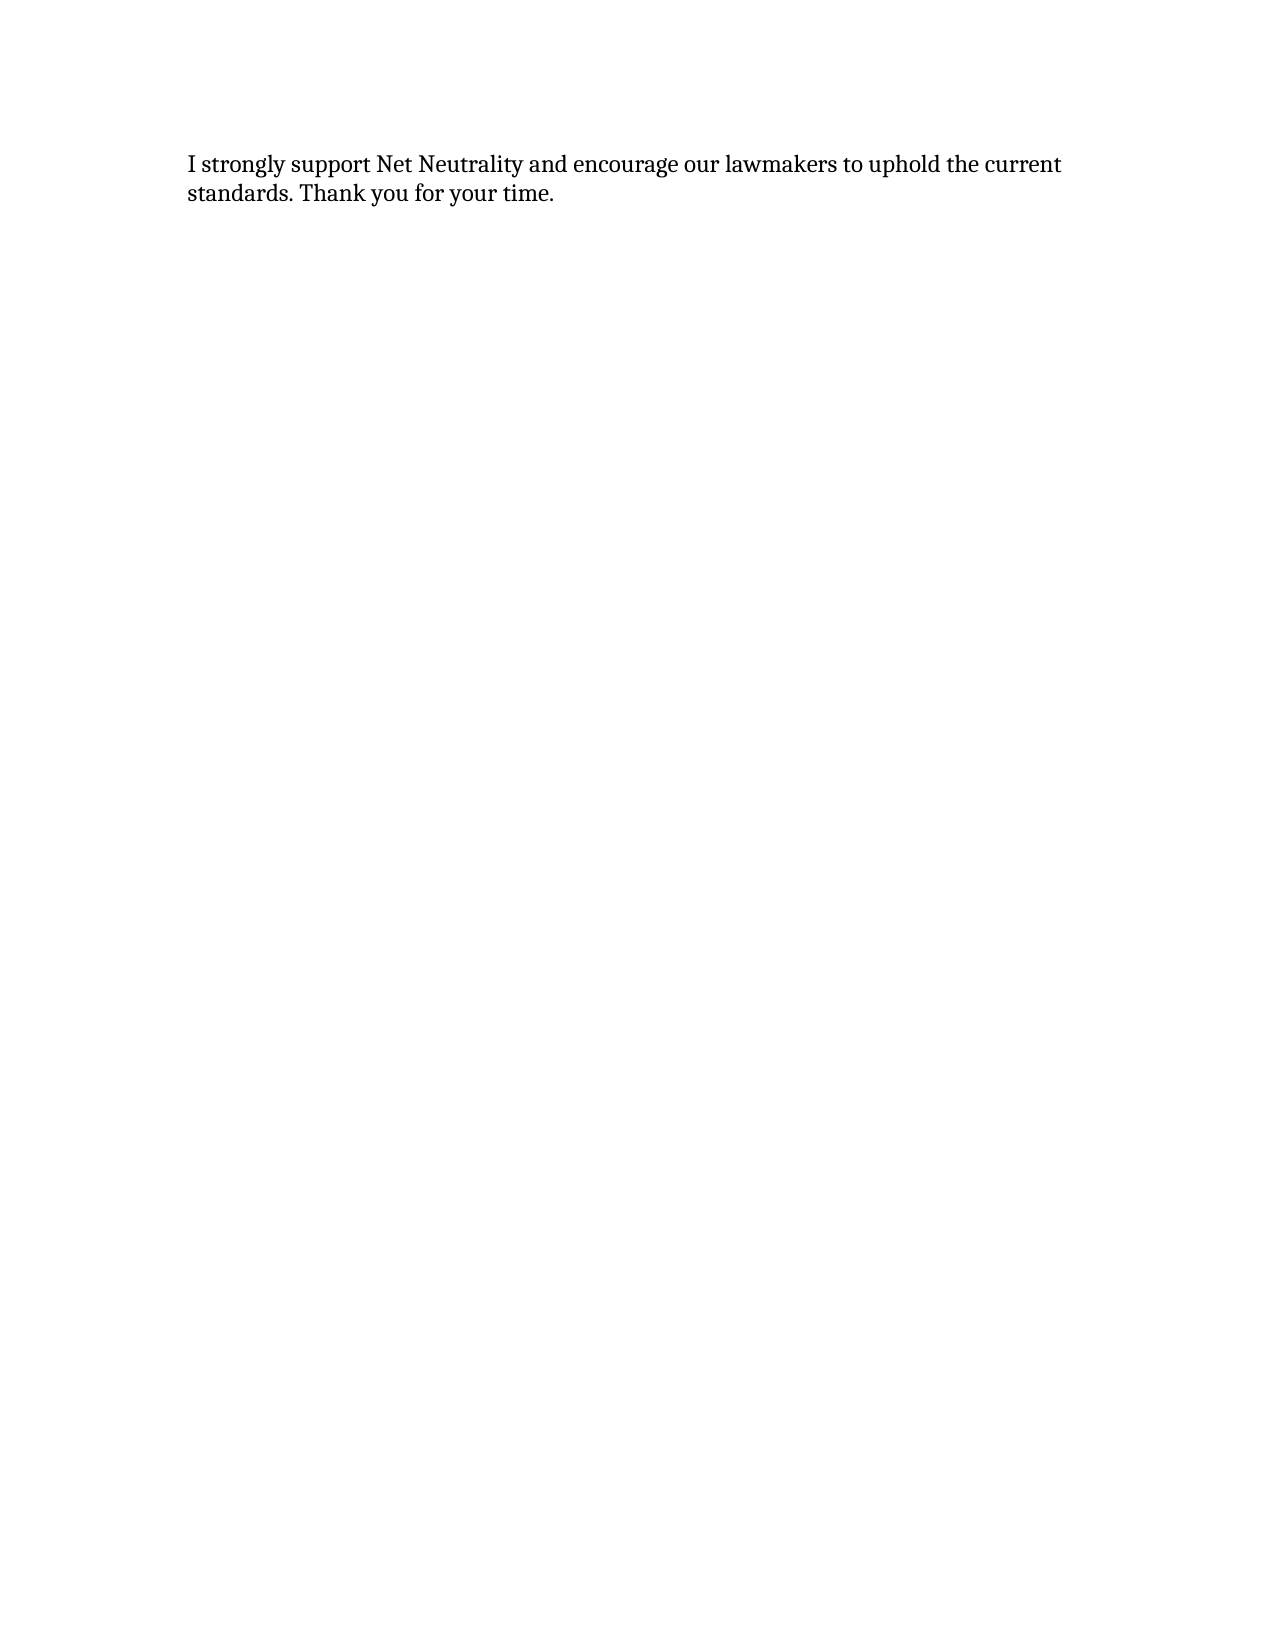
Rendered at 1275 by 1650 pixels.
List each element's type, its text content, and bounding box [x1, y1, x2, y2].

text I strongly support Net Neutrality and encourage our lawmakers to uphold the current standards. Thank you for your time. [187, 150, 1087, 207]
